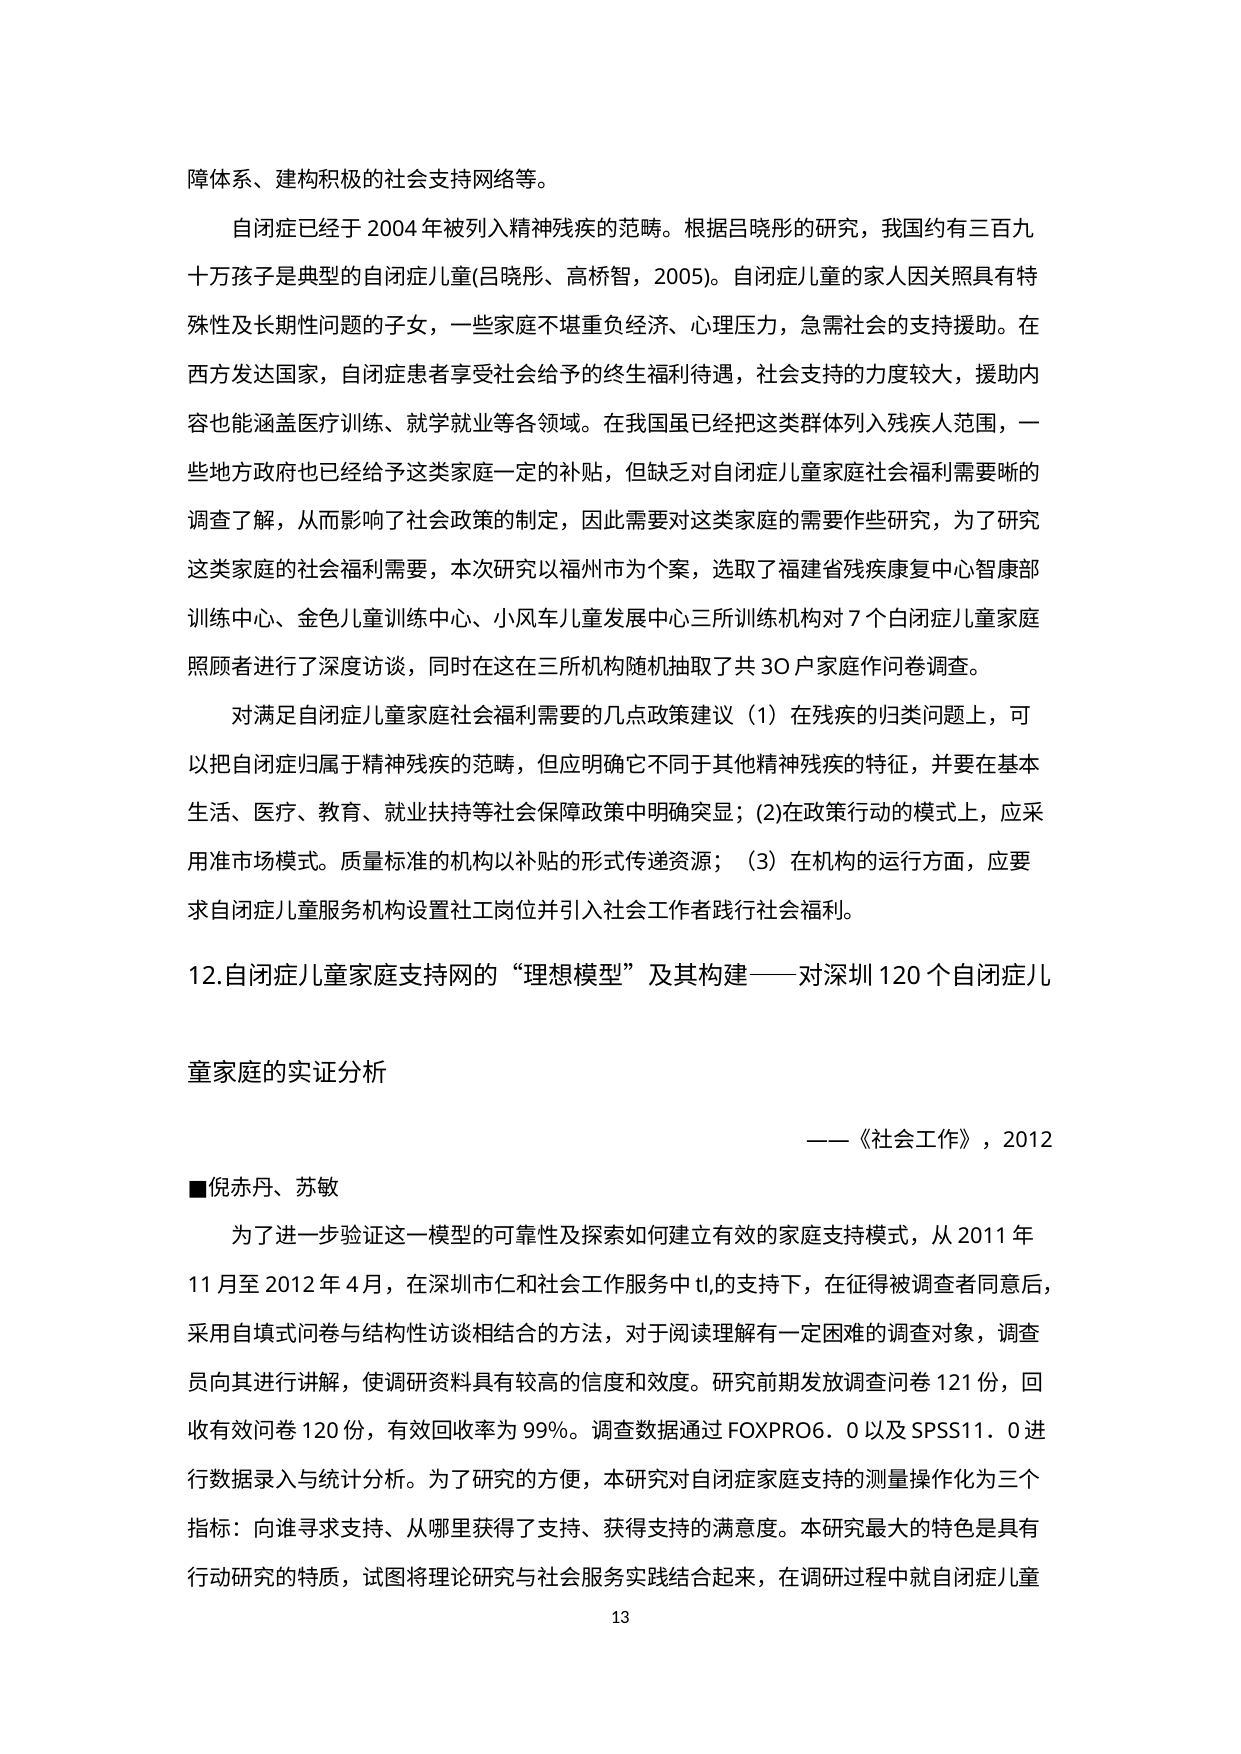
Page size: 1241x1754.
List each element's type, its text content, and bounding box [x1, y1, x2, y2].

text 对满足自闭症儿童家庭社会福利需要的几点政策建议（1）在残疾的归类问题上，可以把自闭症归属于精神残疾的范畴，但应明确它不同于其他精神残疾的特征，并要在基本生活、医疗、教育、就业扶持等社会保障政策中明确突显；(2)在政策行动的模式上，应采用准市场模式。质量标准的机构以补贴的形式传递资源；（3）在机构的运行方面，应要求自闭症儿童服务机构设置社工岗位并引入社会工作者践行社会福利。 [187, 697, 1053, 925]
text 12.自闭症儿童家庭支持网的“理想模型”及其构建——对深圳120个自闭症儿童家庭的实证分析 [187, 941, 1053, 1103]
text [187, 1218, 1053, 1592]
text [187, 162, 1053, 194]
text ——《社会工作》，2012 [187, 1121, 1053, 1154]
text ■倪赤丹、苏敏 [187, 1170, 1053, 1202]
text 自闭症已经于2004年被列入精神残疾的范畴。根据吕晓彤的研究，我国约有三百九十万孩子是典型的自闭症儿童(吕晓彤、高桥智，2005)。自闭症儿童的家人因关照具有特殊性及长期性问题的子女，一些家庭不堪重负经济、心理压力，急需社会的支持援助。在西方发达国家，自闭症患者享受社会给予的终生福利待遇，社会支持的力度较大，援助内容也能涵盖医疗训练、就学就业等各领域。在我国虽已经把这类群体列入残疾人范围，一些地方政府也已经给予这类家庭一定的补贴，但缺乏对自闭症儿童家庭社会福利需要晰的调查了解，从而影响了社会政策的制定，因此需要对这类家庭的需要作些研究，为了研究这类家庭的社会福利需要，本次研究以福州市为个案，选取了福建省残疾康复中心智康部训练中心、金色儿童训练中心、小风车儿童发展中心三所训练机构对7个白闭症儿童家庭照顾者进行了深度访谈，同时在这在三所机构随机抽取了共3O户家庭作问卷调查。 [187, 210, 1053, 682]
